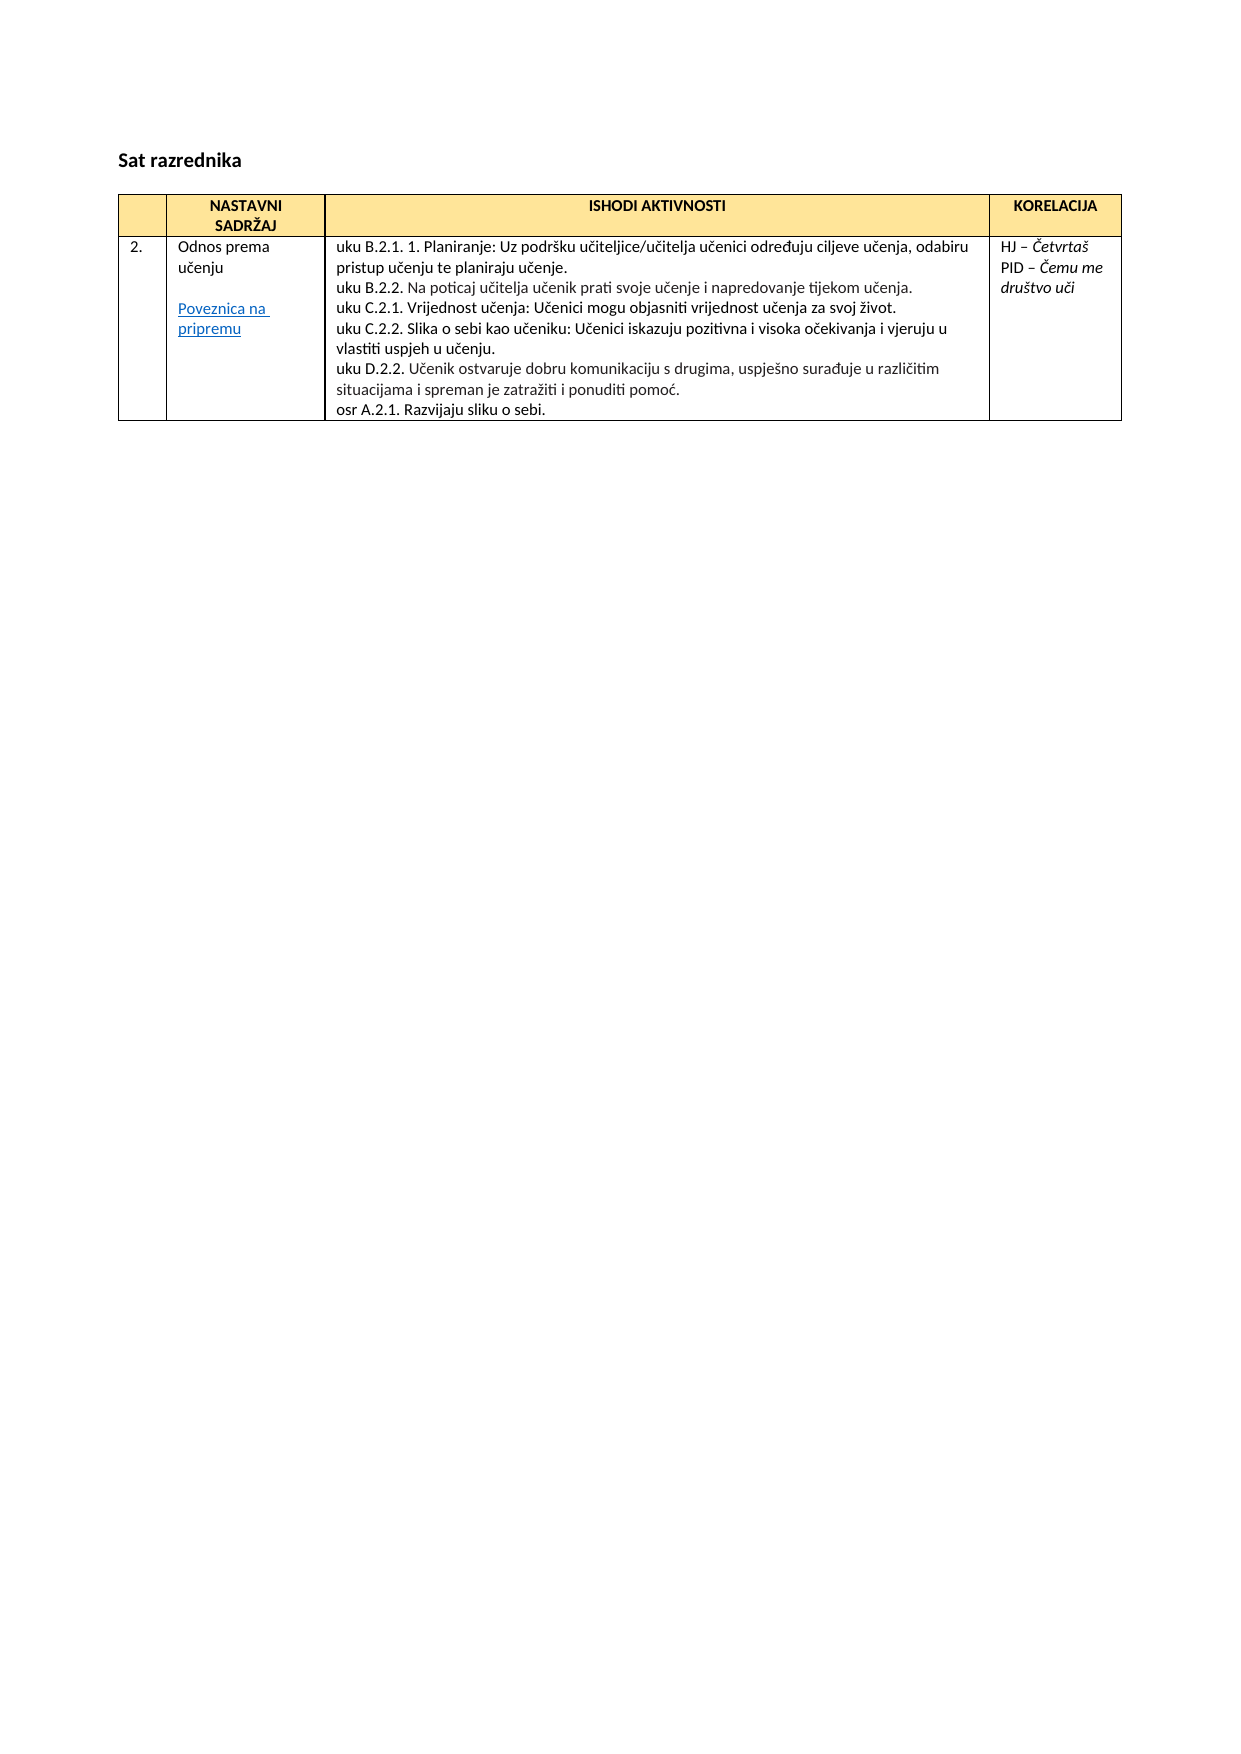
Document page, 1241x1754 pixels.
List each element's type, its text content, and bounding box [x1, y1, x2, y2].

table_cell Odnos prema učenju Poveznica na pripremu [167, 237, 324, 419]
text Sat razrednika [118, 148, 1122, 173]
table_cell HJ – Četvrtaš PID – Čemu me društvo uči [990, 237, 1121, 419]
table_cell uku B.2.1. 1. Planiranje: Uz podršku učiteljice/učitelja učenici određuju ciljeve učenja, odabiru pristup učenju te planiraju učenje. uku B.2.2. Na poticaj učitelja učenik prati svoje učenje i napredovanje tijekom učenja. uku C.2.1. Vrijednost učenja: Učenici mogu objasniti vrijednost učenja za svoj život. uku C.2.2. Slika o sebi kao učeniku: Učenici iskazuju pozitivna i visoka očekivanja i vjeruju u vlastiti uspjeh u učenju. uku D.2.2. Učenik ostvaruje dobru komunikaciju s drugima, uspješno surađuje u različitim situacijama i spreman je zatražiti i ponuditi pomoć. osr A.2.1. Razvijaju sliku o sebi. [326, 237, 989, 419]
table_header ISHODI AKTIVNOSTI [326, 195, 989, 236]
table_cell 2. [119, 237, 166, 419]
table_header [119, 195, 166, 236]
table_header NASTAVNI SADRŽAJ [167, 195, 324, 236]
table_header KORELACIJA [990, 195, 1121, 236]
